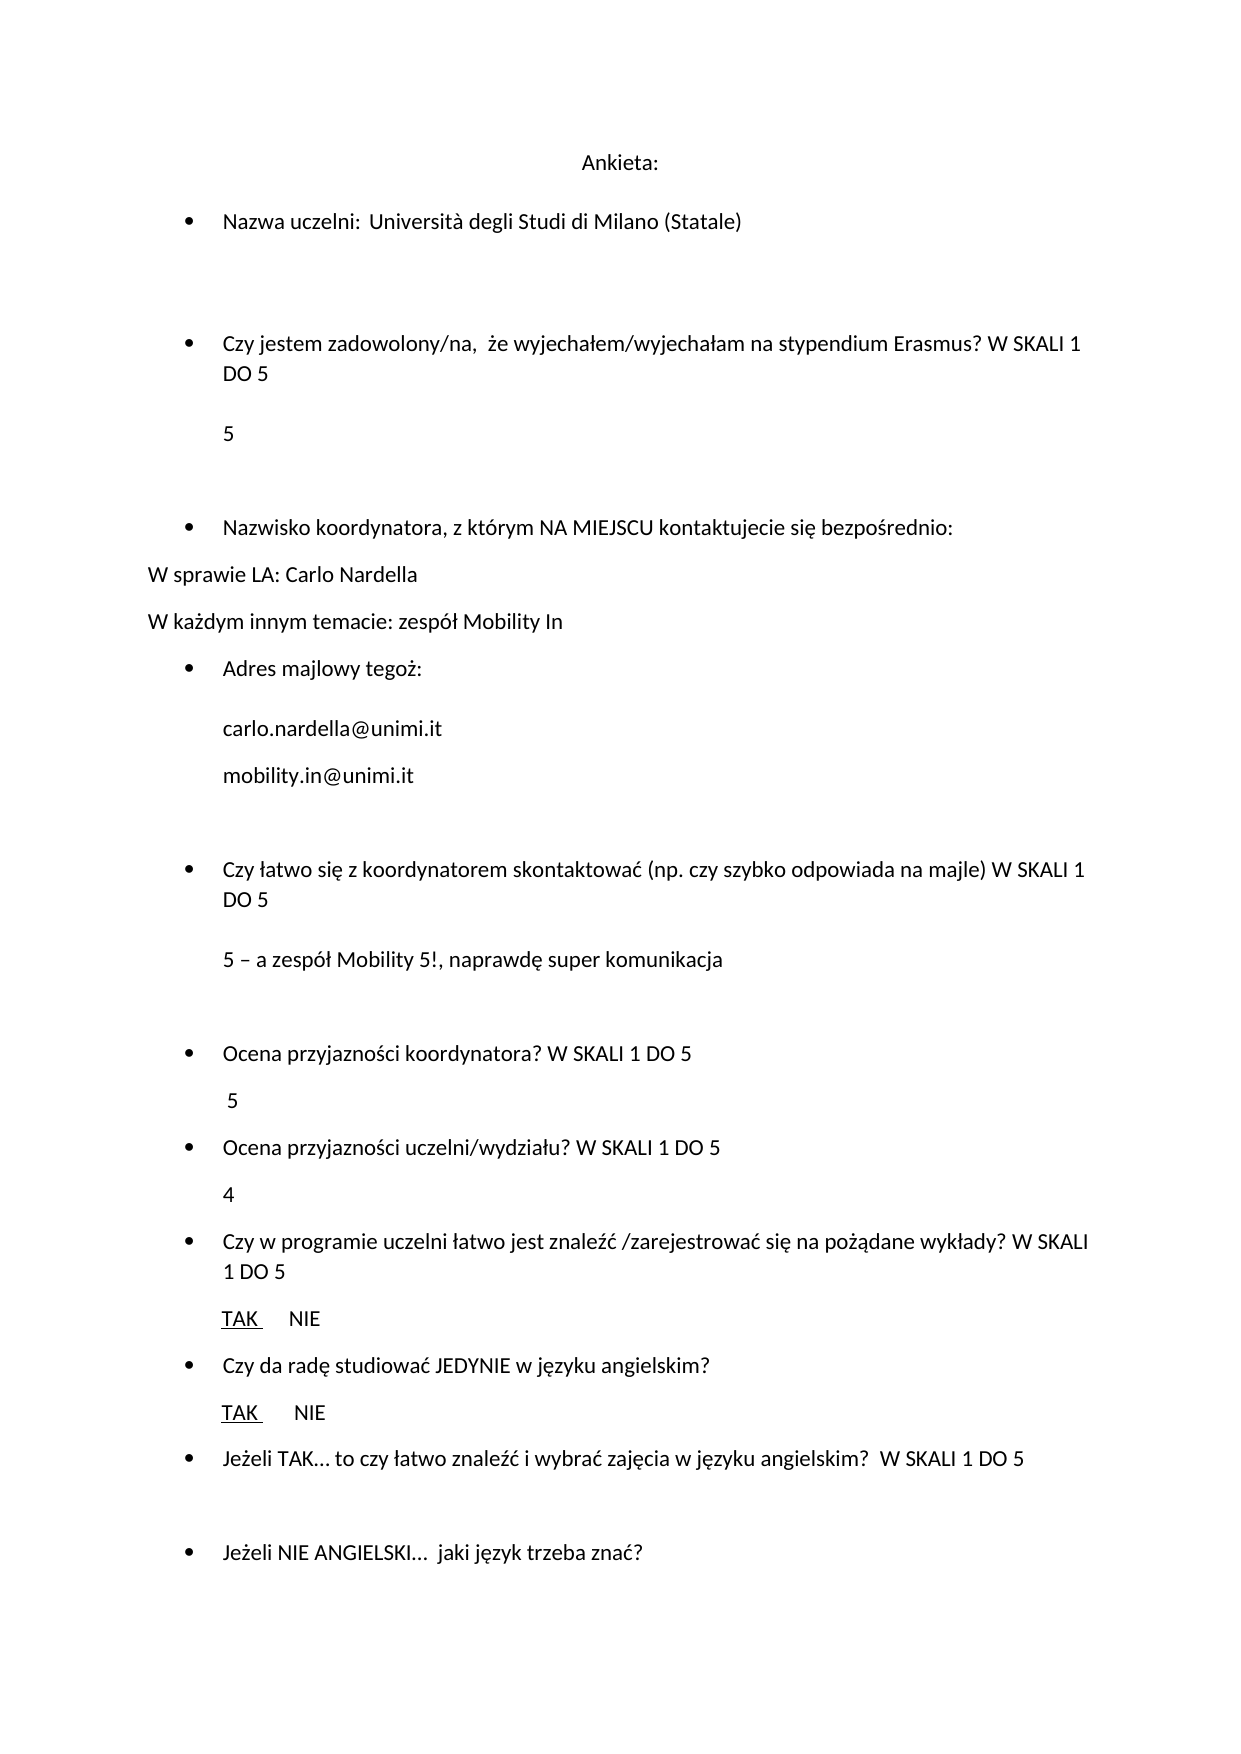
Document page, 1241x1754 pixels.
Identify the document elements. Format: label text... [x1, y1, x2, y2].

text 4 [223, 1180, 1093, 1208]
text W każdym innym temacie: zespół Mobility In [148, 607, 1093, 635]
text TAK NIE [148, 1398, 1093, 1426]
text TAK NIE [148, 1304, 1093, 1332]
text Ankieta: [148, 148, 1093, 176]
list Nazwisko koordynatora, z którym NA MIEJSCU kontaktujecie się bezpośrednio: [185, 513, 1093, 541]
list Czy da radę studiować JEDYNIE w języku angielskim? [185, 1351, 1093, 1379]
list Jeżeli NIE ANGIELSKI… jaki język trzeba znać? [185, 1538, 1093, 1566]
text 5 [148, 1086, 1093, 1114]
subtitle Nazwa uczelni: Università degli Studi di Milano (Statale) [185, 194, 1093, 235]
list Ocena przyjazności uczelni/wydziału? W SKALI 1 DO 5 [185, 1133, 1093, 1161]
text W sprawie LA: Carlo Nardella [148, 560, 1093, 588]
list Jeżeli TAK… to czy łatwo znaleźć i wybrać zajęcia w języku angielskim? W SKALI 1 DO 5 [185, 1444, 1093, 1472]
text mobility.in@unimi.it [223, 761, 1093, 789]
list 5 – a zespół Mobility 5!, naprawdę super komunikacja [223, 946, 1093, 973]
list Czy łatwo się z koordynatorem skontaktować (np. czy szybko odpowiada na majle) W SKALI 1 DO 5 [185, 855, 1093, 913]
list carlo.nardella@unimi.it [223, 714, 1093, 742]
list Adres majlowy tegoż: [185, 654, 1093, 682]
list Czy jestem zadowolony/na, że wyjechałem/wyjechałam na stypendium Erasmus? W SKALI 1 DO 5 [185, 329, 1093, 387]
list Ocena przyjazności koordynatora? W SKALI 1 DO 5 [185, 1039, 1093, 1067]
list Czy w programie uczelni łatwo jest znaleźć /zarejestrować się na pożądane wykłady? W SKALI 1 DO 5 [185, 1227, 1093, 1285]
list 5 [223, 419, 1093, 447]
